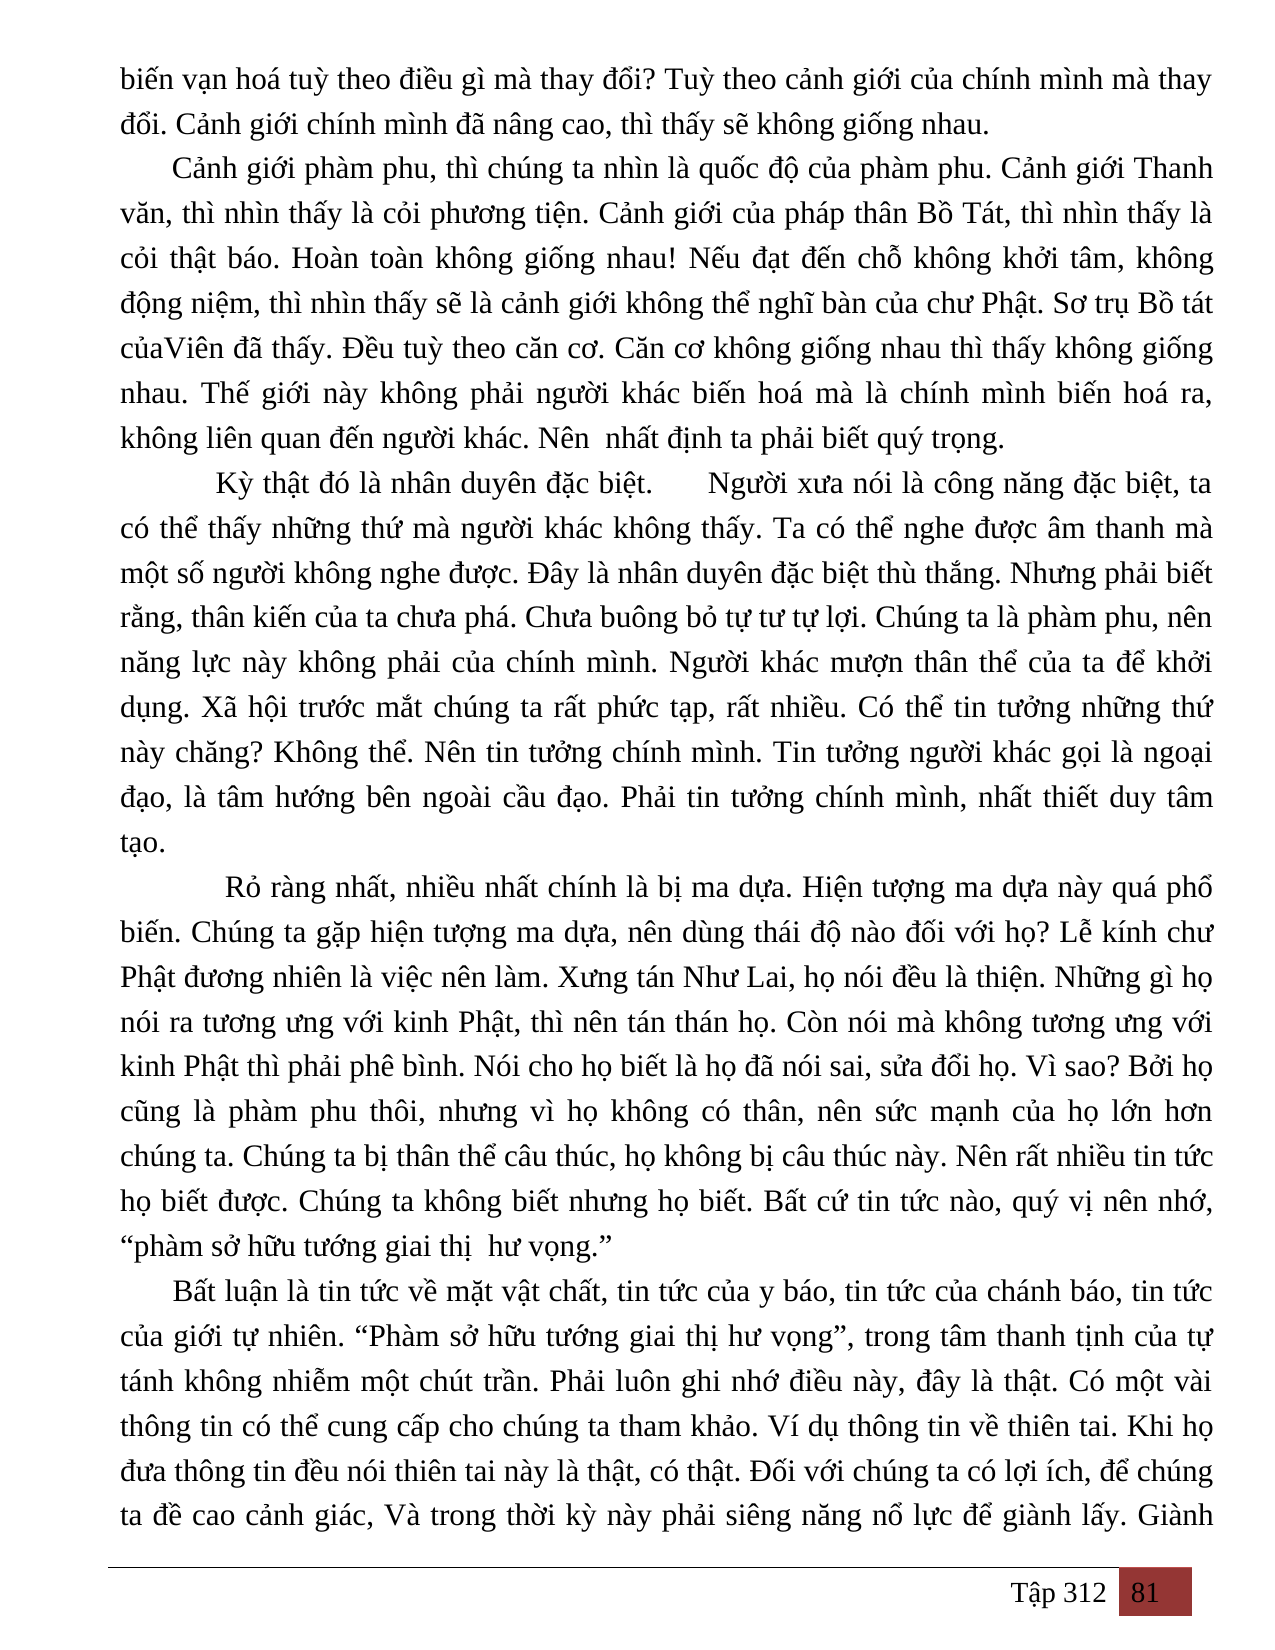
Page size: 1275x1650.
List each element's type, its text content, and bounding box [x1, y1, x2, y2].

text Kỳ thật đó là nhân duyên đặc biệt. Người xưa nói là công năng đặc biệt, ta có thể thấy những thứ mà người khác không thấy. Ta có thể nghe được âm thanh mà một số người không nghe được. Đây là nhân duyên đặc biệt thù thắng. Nhưng phải biết rằng, thân kiến của ta chưa phá. Chưa buông bỏ tự tư tự lợi. Chúng ta là phàm phu, nên năng lực này không phải của chính mình. Người khác mượn thân thể của ta để khởi dụng. Xã hội trước mắt chúng ta rất phức tạp, rất nhiều. Có thể tin tưởng những thứ này chăng? Không thể. Nên tin tưởng chính mình. Tin tưởng người khác gọi là ngoại đạo, là tâm hướng bên ngoài cầu đạo. Phải tin tưởng chính mình, nhất thiết duy tâm tạo. [120, 464, 1215, 859]
text Cảnh giới phàm phu, thì chúng ta nhìn là quốc độ của phàm phu. Cảnh giới Thanh văn, thì nhìn thấy là cỏi phương tiện. Cảnh giới của pháp thân Bồ Tát, thì nhìn thấy là cỏi thật báo. Hoàn toàn không giống nhau! Nếu đạt đến chỗ không khởi tâm, không động niệm, thì nhìn thấy sẽ là cảnh giới không thể nghĩ bàn của chư Phật. Sơ trụ Bồ tát củaViên đã thấy. Đều tuỳ theo căn cơ. Căn cơ không giống nhau thì thấy không giống nhau. Thế giới này không phải người khác biến hoá mà là chính mình biến hoá ra, không liên quan đến người khác. Nên nhất định ta phải biết quý trọng. [120, 150, 1215, 455]
text Rỏ ràng nhất, nhiều nhất chính là bị ma dựa. Hiện tượng ma dựa này quá phổ biến. Chúng ta gặp hiện tượng ma dựa, nên dùng thái độ nào đối với họ? Lễ kính chư Phật đương nhiên là việc nên làm. Xưng tán Như Lai, họ nói đều là thiện. Những gì họ nói ra tương ưng với kinh Phật, thì nên tán thán họ. Còn nói mà không tương ưng với kinh Phật thì phải phê bình. Nói cho họ biết là họ đã nói sai, sửa đổi họ. Vì sao? Bởi họ cũng là phàm phu thôi, nhưng vì họ không có thân, nên sức mạnh của họ lớn hơn chúng ta. Chúng ta bị thân thể câu thúc, họ không bị câu thúc này. Nên rất nhiều tin tức họ biết được. Chúng ta không biết nhưng họ biết. Bất cứ tin tức nào, quý vị nên nhớ, “phàm sở hữu tướng giai thị hư vọng.” [120, 868, 1215, 1263]
